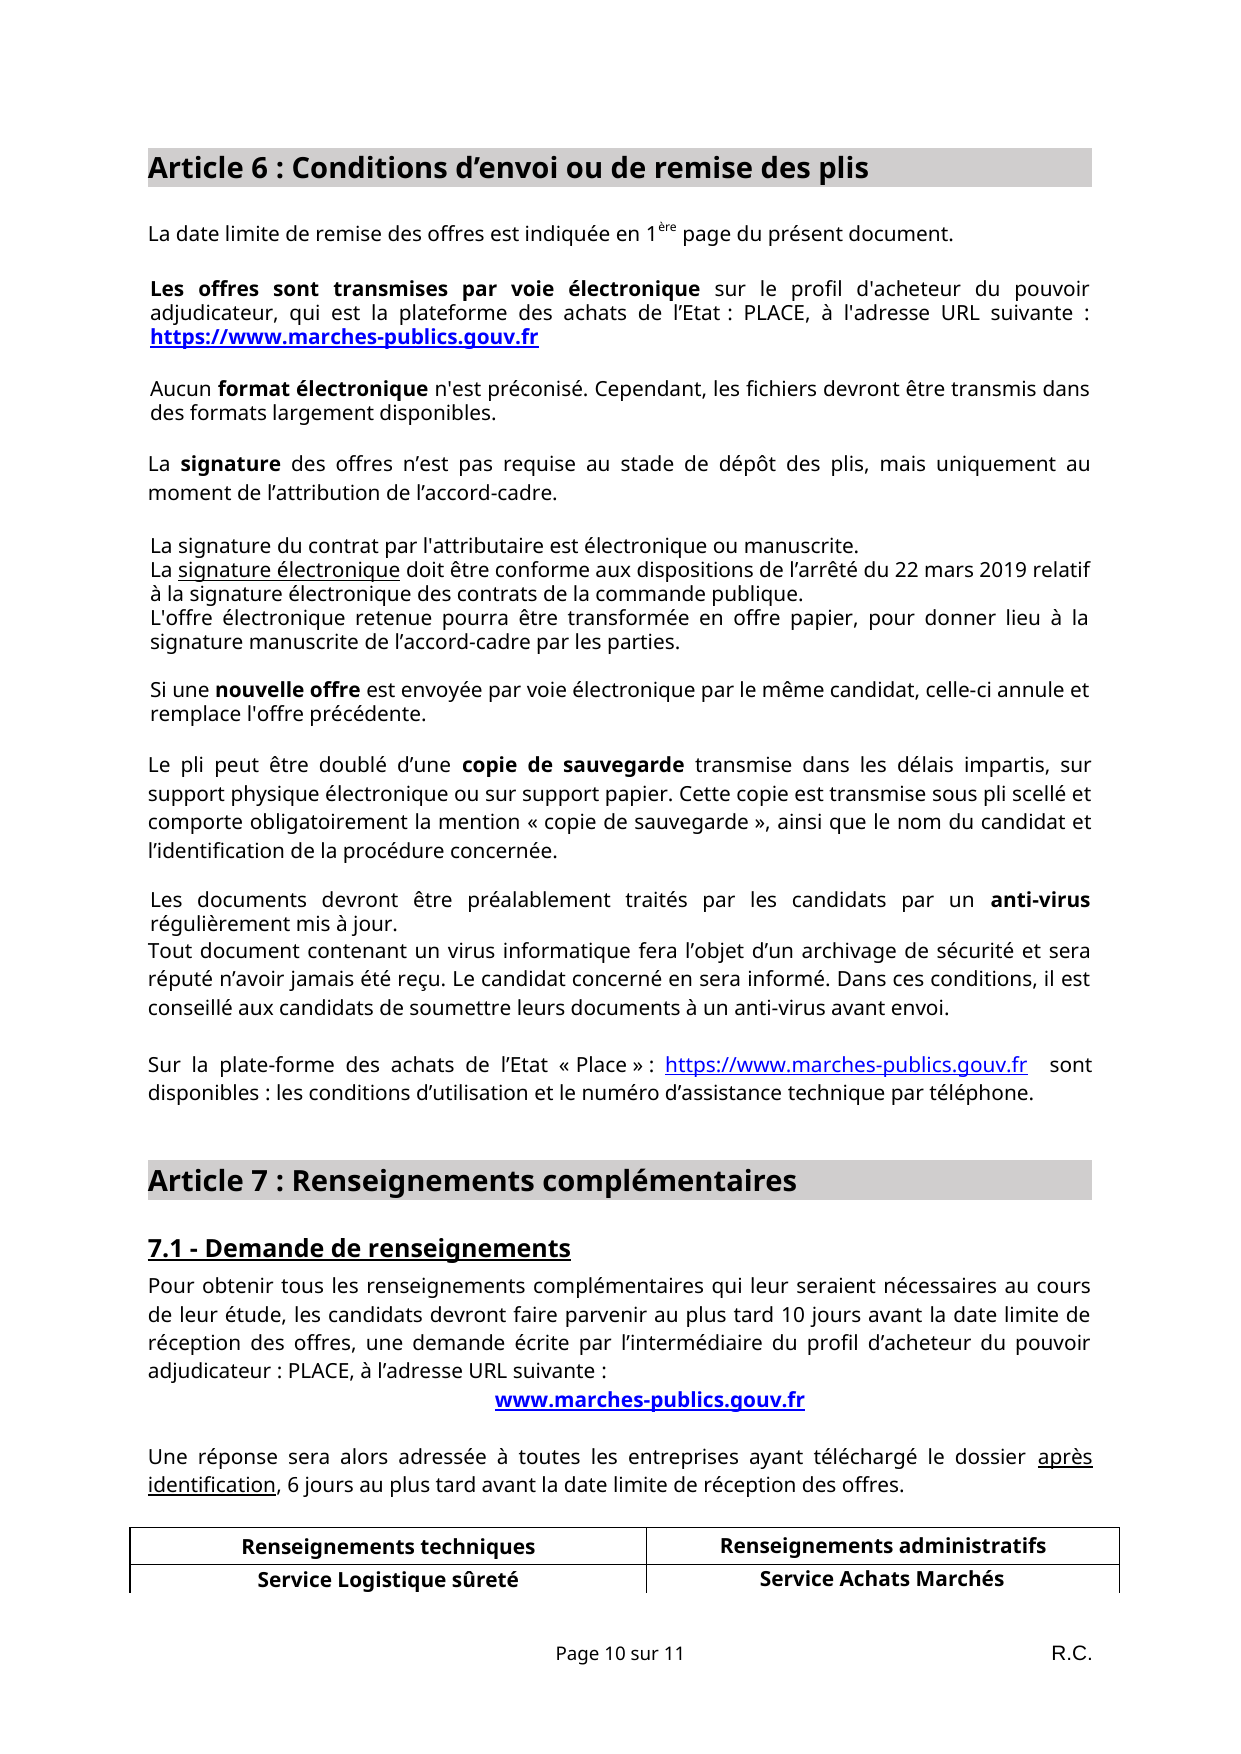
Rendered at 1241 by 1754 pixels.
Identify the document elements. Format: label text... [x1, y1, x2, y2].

text Les offres sont transmises par voie électronique sur le profil d'acheteur du pouvoir adjudicateur, qui est la plateforme des achats de l’Etat : PLACE, à l'adresse URL suivante : https://www.marches-publics.gouv.fr [150, 277, 1090, 349]
text Une réponse sera alors adressée à toutes les entreprises ayant téléchargé le dossier après identification, 6 jours au plus tard avant la date limite de réception des offres. [148, 1442, 1092, 1499]
subtitle Article 6 : Conditions d’envoi ou de remise des plis [148, 148, 1092, 187]
subtitle Article 7 : Renseignements complémentaires [148, 1160, 1092, 1200]
text Les documents devront être préalablement traités par les candidats par un anti-virus régulièrement mis à jour. [150, 888, 1090, 936]
text L'offre électronique retenue pourra être transformée en offre papier, pour donner lieu à la signature manuscrite de l’accord-cadre par les parties. [150, 607, 1090, 654]
table_cell Service Logistique sûreté [131, 1565, 646, 1593]
text Pour obtenir tous les renseignements complémentaires qui leur seraient nécessaires au cours de leur étude, les candidats devront faire parvenir au plus tard 10 jours avant la date limite de réception des offres, une demande écrite par l’intermédiaire du profil d’acheteur du pouvoir adjudicateur : PLACE, à l’adresse URL suivante : [148, 1271, 1092, 1385]
text Aucun format électronique n'est préconisé. Cependant, les fichiers devront être transmis dans des formats largement disponibles. [150, 378, 1090, 426]
text La signature des offres n’est pas requise au stade de dépôt des plis, mais uniquement au moment de l’attribution de l’accord-cadre. [148, 449, 1092, 506]
subtitle 7.1 - Demande de renseignements [148, 1231, 1092, 1265]
text La signature électronique doit être conforme aux dispositions de l’arrêté du 22 mars 2019 relatif à la signature électronique des contrats de la commande publique. [150, 559, 1090, 607]
table_header Renseignements administratifs [647, 1528, 1119, 1564]
text La signature du contrat par l'attributaire est électronique ou manuscrite. [150, 535, 1090, 559]
text www.marches-publics.gouv.fr [177, 1385, 1092, 1413]
text Le pli peut être doublé d’une copie de sauvegarde transmise dans les délais impartis, sur support physique électronique ou sur support papier. Cette copie est transmise sous pli scellé et comporte obligatoirement la mention « copie de sauvegarde », ainsi que le nom du candidat et l’identification de la procédure concernée. [148, 750, 1092, 864]
table_cell Service Achats Marchés [647, 1565, 1119, 1593]
table_header Renseignements techniques [131, 1528, 646, 1564]
subtitle La date limite de remise des offres est indiquée en 1ère page du présent document. [148, 219, 1092, 247]
text Si une nouvelle offre est envoyée par voie électronique par le même candidat, celle-ci annule et remplace l'offre précédente. [150, 678, 1090, 726]
text Sur la plate-forme des achats de l’Etat « Place » : https://www.marches-publics.gouv.fr sont disponibles : les conditions d’utilisation et le numéro d’assistance technique par téléphone. [148, 1050, 1092, 1107]
text Tout document contenant un virus informatique fera l’objet d’un archivage de sécurité et sera réputé n’avoir jamais été reçu. Le candidat concerné en sera informé. Dans ces conditions, il est conseillé aux candidats de soumettre leurs documents à un anti-virus avant envoi. [148, 936, 1092, 1021]
